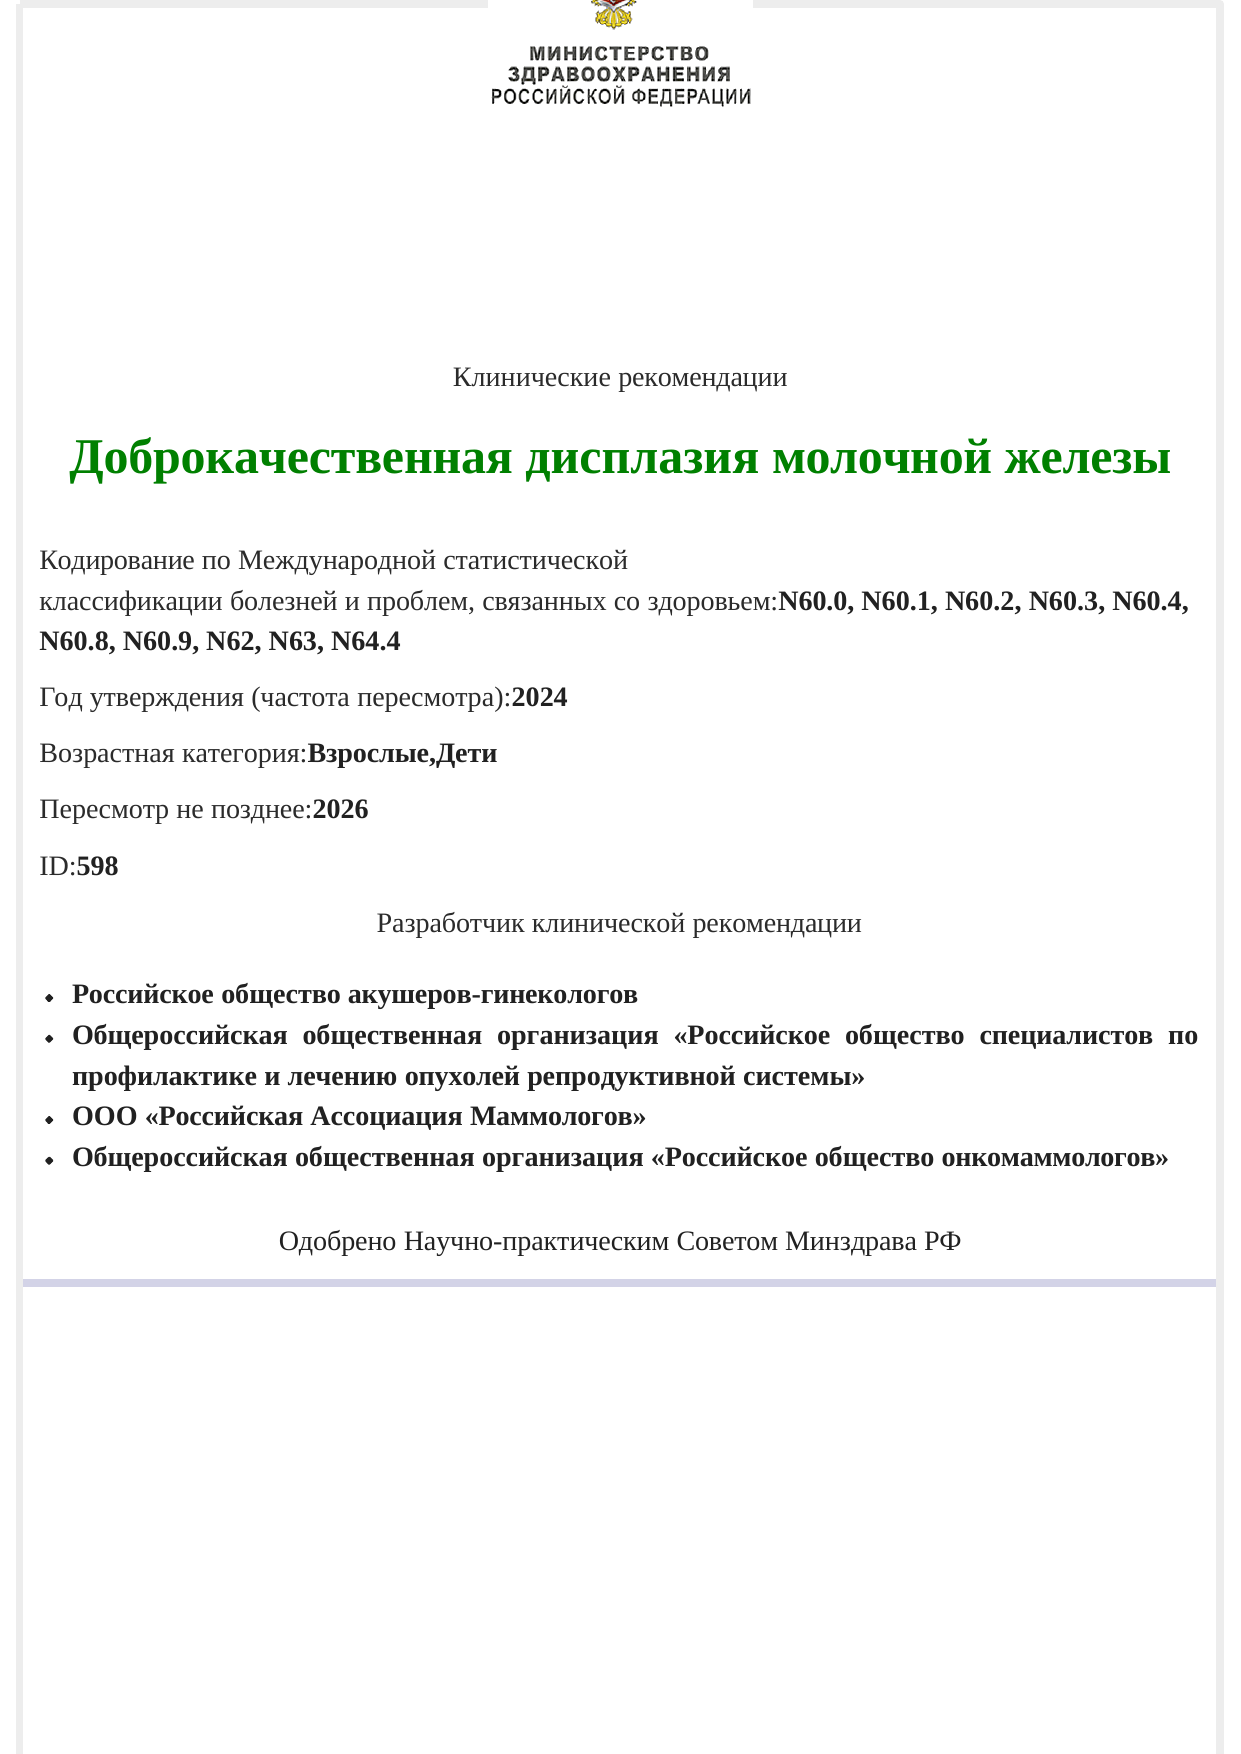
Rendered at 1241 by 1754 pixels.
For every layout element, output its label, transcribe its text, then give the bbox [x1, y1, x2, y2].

text ООО «Российская Ассоциация Маммологов» [72, 1099, 1213, 1132]
text Одобрено Научно-практическим Советом Минздрава РФ [67, 1224, 1173, 1257]
subtitle Российское общество акушеров-гинекологов [72, 978, 1213, 1010]
text Общероссийская общественная организация «Российское общество специалистов по профилактике и лечению опухолей репродуктивной системы» [72, 1018, 1213, 1091]
text классификации болезней и проблем, связанных со здоровьем:N60.0, N60.1, N60.2, N60.3, N60.4, N60.8, N60.9, N62, N63, N64.4 [39, 584, 1192, 656]
text Общероссийская общественная организация «Российское общество онкомаммологов» [72, 1140, 1213, 1172]
text ID:598 [39, 849, 1213, 882]
subtitle Доброкачественная дисплазия молочной железы [67, 427, 1173, 485]
text Кодирование по Международной статистической [39, 543, 1213, 575]
picture [487, 0, 754, 111]
text Клинические рекомендации [67, 360, 1173, 392]
text Год утверждения (частота пересмотра):2024 Возрастная категория:Взрослые,Дети Пересмотр не позднее:2026 [39, 680, 622, 825]
text Разработчик клинической рекомендации [376, 906, 1213, 938]
